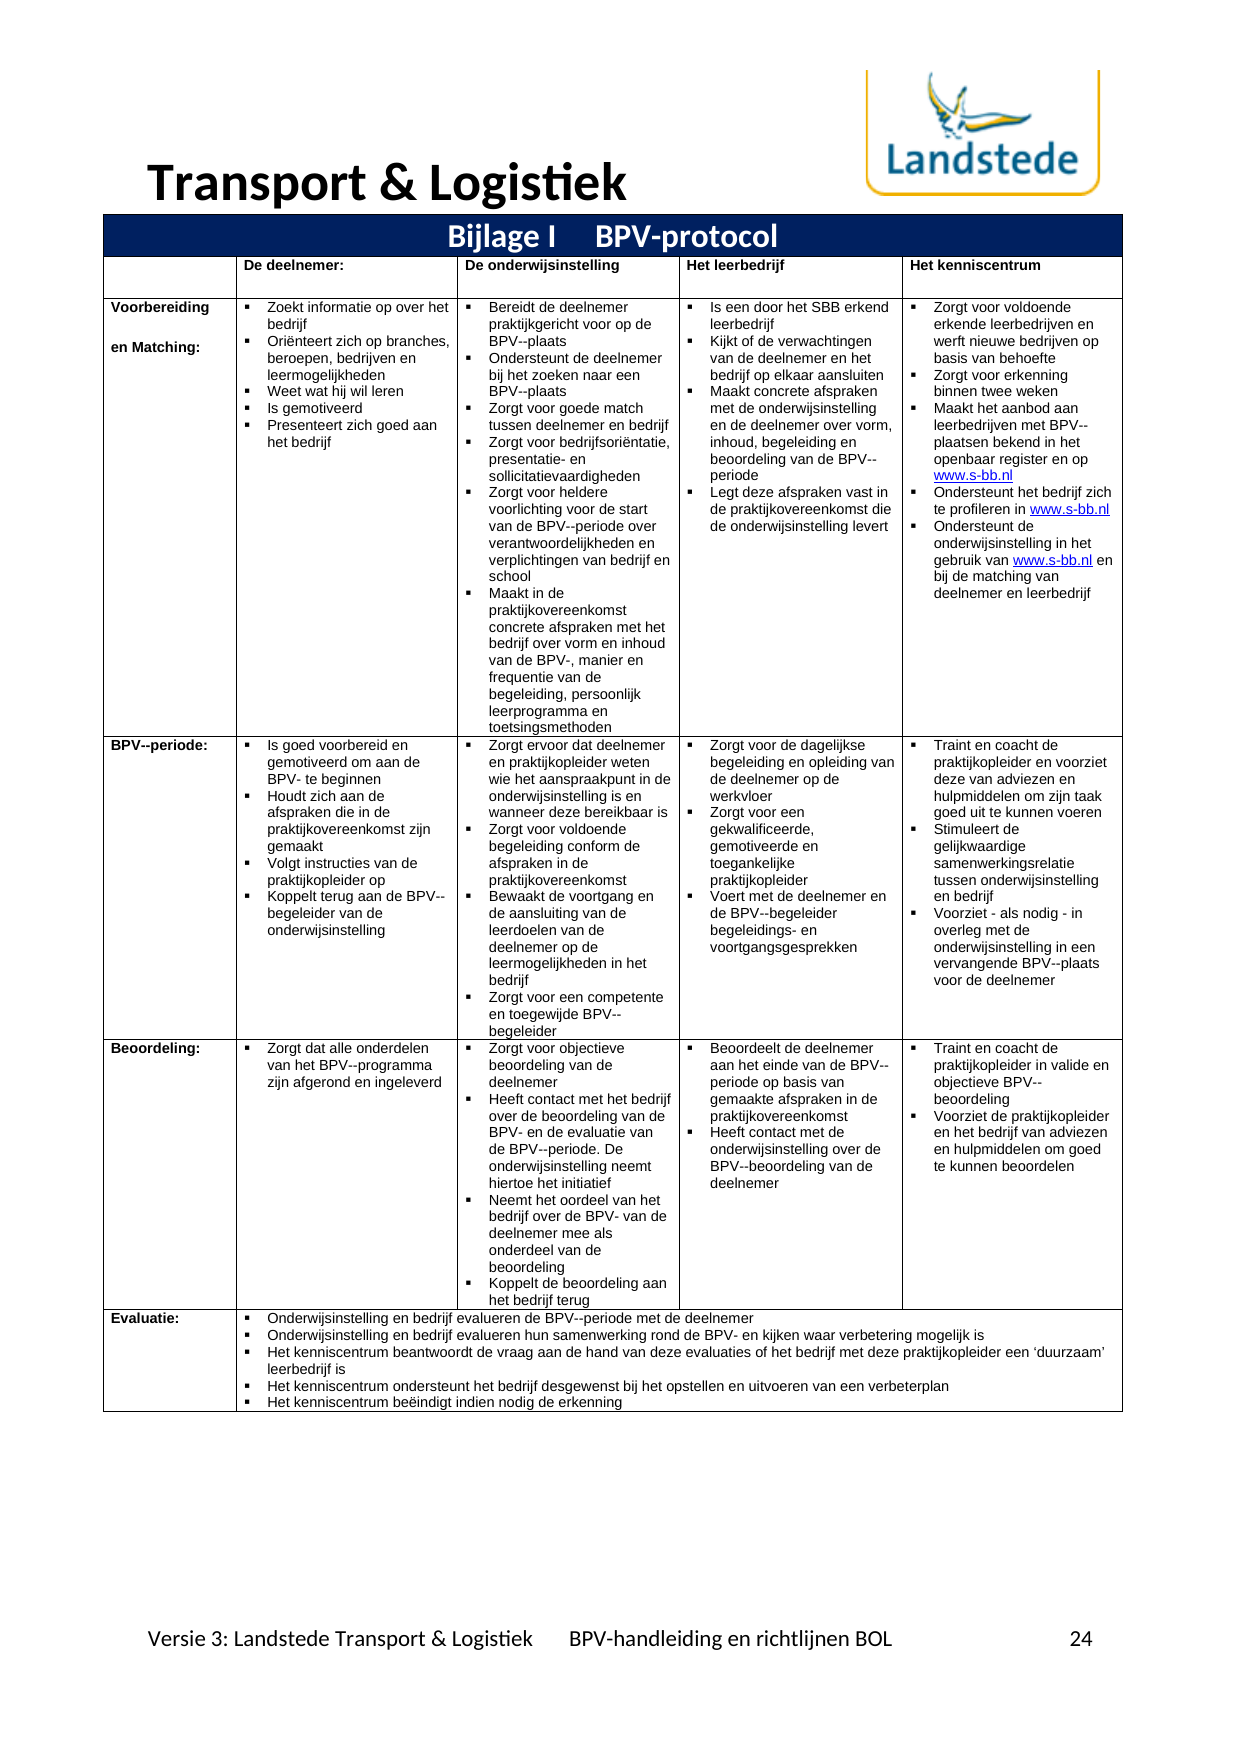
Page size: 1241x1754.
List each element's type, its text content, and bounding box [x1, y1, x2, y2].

table_cell Zoekt informatie op over het bedrijf Oriënteert zich op branches, beroepen, bedrijven en leermogelijkheden Weet wat hij wil leren Is gemotiveerd Presenteert zich goed aan het bedrijf [237, 299, 457, 736]
table_cell Traint en coacht de praktijkopleider en voorziet deze van adviezen en hulpmiddelen om zijn taak goed uit te kunnen voeren Stimuleert de gelijkwaardige samenwerkingsrelatie tussen onderwijsinstelling en bedrijf Voorziet - als nodig - in overleg met de onderwijsinstelling in een vervangende BPV--plaats voor de deelnemer [903, 737, 1122, 1039]
text Transport & Logistiek [148, 148, 1093, 214]
table_cell De deelnemer: [237, 257, 457, 298]
table_cell Beoordeling: [104, 1040, 236, 1309]
table_cell De onderwijsinstelling [458, 257, 679, 298]
table_cell Het kenniscentrum [903, 257, 1122, 298]
table_cell Het leerbedrijf [680, 257, 902, 298]
table_cell Zorgt dat alle onderdelen van het BPV--programma zijn afgerond en ingeleverd [237, 1040, 457, 1309]
table_cell Evaluatie: [104, 1310, 236, 1411]
table_cell Zorgt voor voldoende erkende leerbedrijven en werft nieuwe bedrijven op basis van behoefte Zorgt voor erkenning binnen twee weken Maakt het aanbod aan leerbedrijven met BPV--plaatsen bekend in het openbaar register en op www.s-bb.nl Ondersteunt het bedrijf zich te profileren in www.s-bb.nl Ondersteunt de onderwijsinstelling in het gebruik van www.s-bb.nl en bij de matching van deelnemer en leerbedrijf [903, 299, 1122, 736]
table_cell Traint en coacht de praktijkopleider in valide en objectieve BPV--beoordeling Voorziet de praktijkopleider en het bedrijf van adviezen en hulpmiddelen om goed te kunnen beoordelen [903, 1040, 1122, 1309]
table_cell Bereidt de deelnemer praktijkgericht voor op de BPV--plaats Ondersteunt de deelnemer bij het zoeken naar een BPV--plaats Zorgt voor goede match tussen deelnemer en bedrijf Zorgt voor bedrijfsoriëntatie, presentatie- en sollicitatievaardigheden Zorgt voor heldere voorlichting voor de start van de BPV--periode over verantwoordelijkheden en verplichtingen van bedrijf en school Maakt in de praktijkovereenkomst concrete afspraken met het bedrijf over vorm en inhoud van de BPV-, manier en frequentie van de begeleiding, persoonlijk leerprogramma en toetsingsmethoden [458, 299, 679, 736]
table_cell Is een door het SBB erkend leerbedrijf Kijkt of de verwachtingen van de deelnemer en het bedrijf op elkaar aansluiten Maakt concrete afspraken met de onderwijsinstelling en de deelnemer over vorm, inhoud, begeleiding en beoordeling van de BPV--periode Legt deze afspraken vast in de praktijkovereenkomst die de onderwijsinstelling levert [680, 299, 902, 736]
table_cell BPV--periode: [104, 737, 236, 1039]
table_header Bijlage I BPV-protocol [104, 215, 1122, 256]
table_cell Voorbereiding en Matching: [104, 299, 236, 736]
table_cell Zorgt voor de dagelijkse begeleiding en opleiding van de deelnemer op de werkvloer Zorgt voor een gekwalificeerde, gemotiveerde en toegankelijke praktijkopleider Voert met de deelnemer en de BPV--begeleider begeleidings- en voortgangsgesprekken [680, 737, 902, 1039]
table_cell Zorgt ervoor dat deelnemer en praktijkopleider weten wie het aanspraakpunt in de onderwijsinstelling is en wanneer deze bereikbaar is Zorgt voor voldoende begeleiding conform de afspraken in de praktijkovereenkomst Bewaakt de voortgang en de aansluiting van de leerdoelen van de deelnemer op de leermogelijkheden in het bedrijf Zorgt voor een competente en toegewijde BPV--begeleider [458, 737, 679, 1039]
table_cell [104, 257, 236, 298]
table_cell Beoordeelt de deelnemer aan het einde van de BPV--periode op basis van gemaakte afspraken in de praktijkovereenkomst Heeft contact met de onderwijsinstelling over de BPV--beoordeling van de deelnemer [680, 1040, 902, 1309]
table_cell Zorgt voor objectieve beoordeling van de deelnemer Heeft contact met het bedrijf over de beoordeling van de BPV- en de evaluatie van de BPV--periode. De onderwijsinstelling neemt hiertoe het initiatief Neemt het oordeel van het bedrijf over de BPV- van de deelnemer mee als onderdeel van de beoordeling Koppelt de beoordeling aan het bedrijf terug [458, 1040, 679, 1309]
table_cell Onderwijsinstelling en bedrijf evalueren de BPV--periode met de deelnemer Onderwijsinstelling en bedrijf evalueren hun samenwerking rond de BPV- en kijken waar verbetering mogelijk is Het kenniscentrum beantwoordt de vraag aan de hand van deze evaluaties of het bedrijf met deze praktijkopleider een ‘duurzaam’ leerbedrijf is Het kenniscentrum ondersteunt het bedrijf desgewenst bij het opstellen en uitvoeren van een verbeterplan Het kenniscentrum beëindigt indien nodig de erkenning [237, 1310, 1122, 1411]
table_cell Is goed voorbereid en gemotiveerd om aan de BPV- te beginnen Houdt zich aan de afspraken die in de praktijkovereenkomst zijn gemaakt Volgt instructies van de praktijkopleider op Koppelt terug aan de BPV--begeleider van de onderwijsinstelling [237, 737, 457, 1039]
picture [865, 70, 1100, 196]
